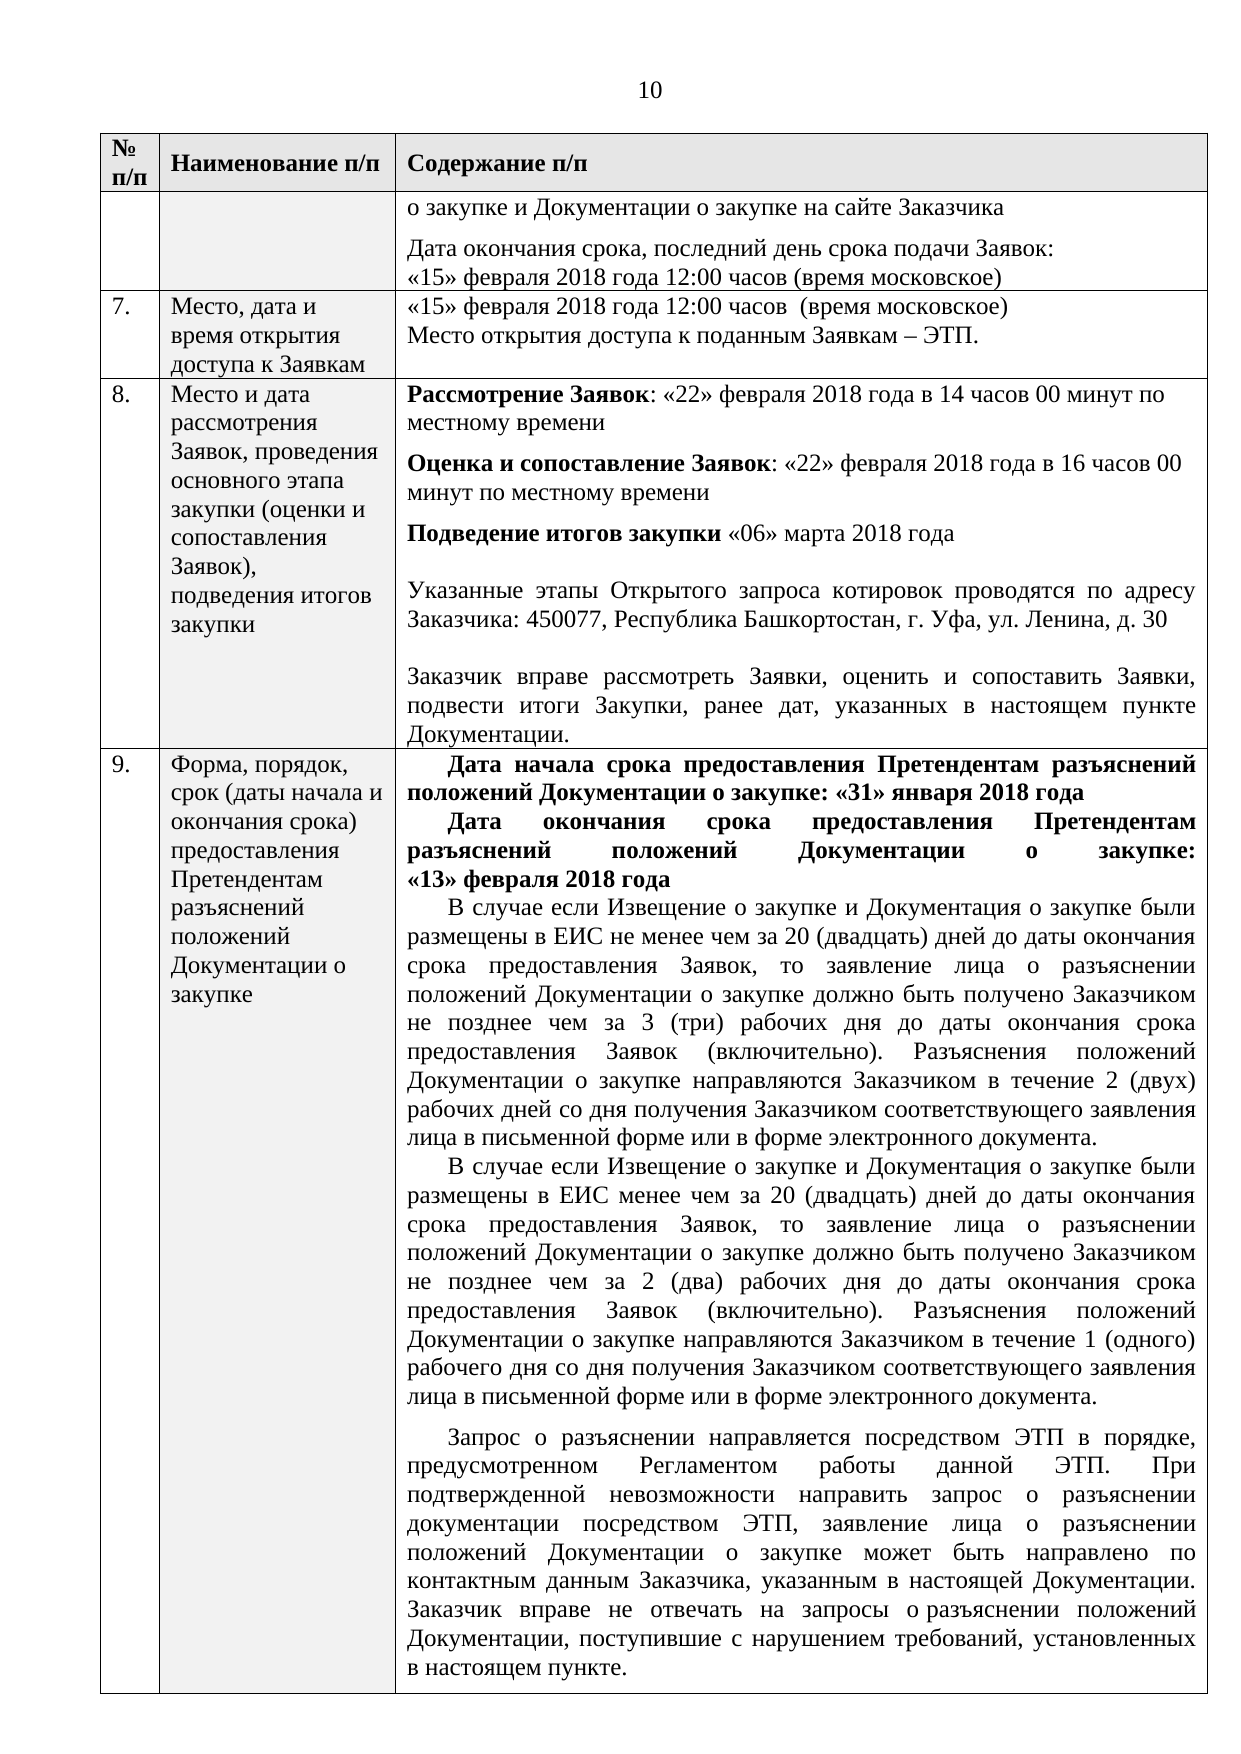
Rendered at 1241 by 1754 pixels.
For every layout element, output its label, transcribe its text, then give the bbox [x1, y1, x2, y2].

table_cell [160, 749, 395, 1693]
table_cell Место, дата и время открытия доступа к Заявкам [160, 291, 395, 378]
table_cell Место и дата рассмотрения Заявок, проведения основного этапа закупки (оценки и сопоставления Заявок), подведения итогов закупки [160, 379, 395, 748]
table_cell [101, 291, 159, 378]
table_cell «15» февраля 2018 года 12:00 часов (время московское) Место открытия доступа к поданным Заявкам – ЭТП. [396, 291, 1207, 378]
table_cell [101, 379, 159, 748]
table_header № п/п [101, 134, 159, 191]
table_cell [160, 192, 395, 290]
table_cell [396, 749, 1207, 1693]
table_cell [396, 192, 1207, 290]
table_cell [101, 192, 159, 290]
table_cell [101, 749, 159, 1693]
table_header Содержание п/п [396, 134, 1207, 191]
table_header Наименование п/п [160, 134, 395, 191]
table_cell Рассмотрение Заявок: «22» февраля 2018 года в 14 часов 00 минут по местному времени Оценка и сопоставление Заявок: «22» февраля 2018 года в 16 часов 00 минут по местному времени Подведение итогов закупки «06» марта 2018 года Указанные этапы Открытого запроса котировок проводятся по адресу Заказчика: 450077, Республика Башкортостан, г. Уфа, ул. Ленина, д. 30 Заказчик вправе рассмотреть Заявки, оценить и сопоставить Заявки, подвести итоги Закупки, ранее дат, указанных в настоящем пункте Документации. [396, 379, 1207, 748]
